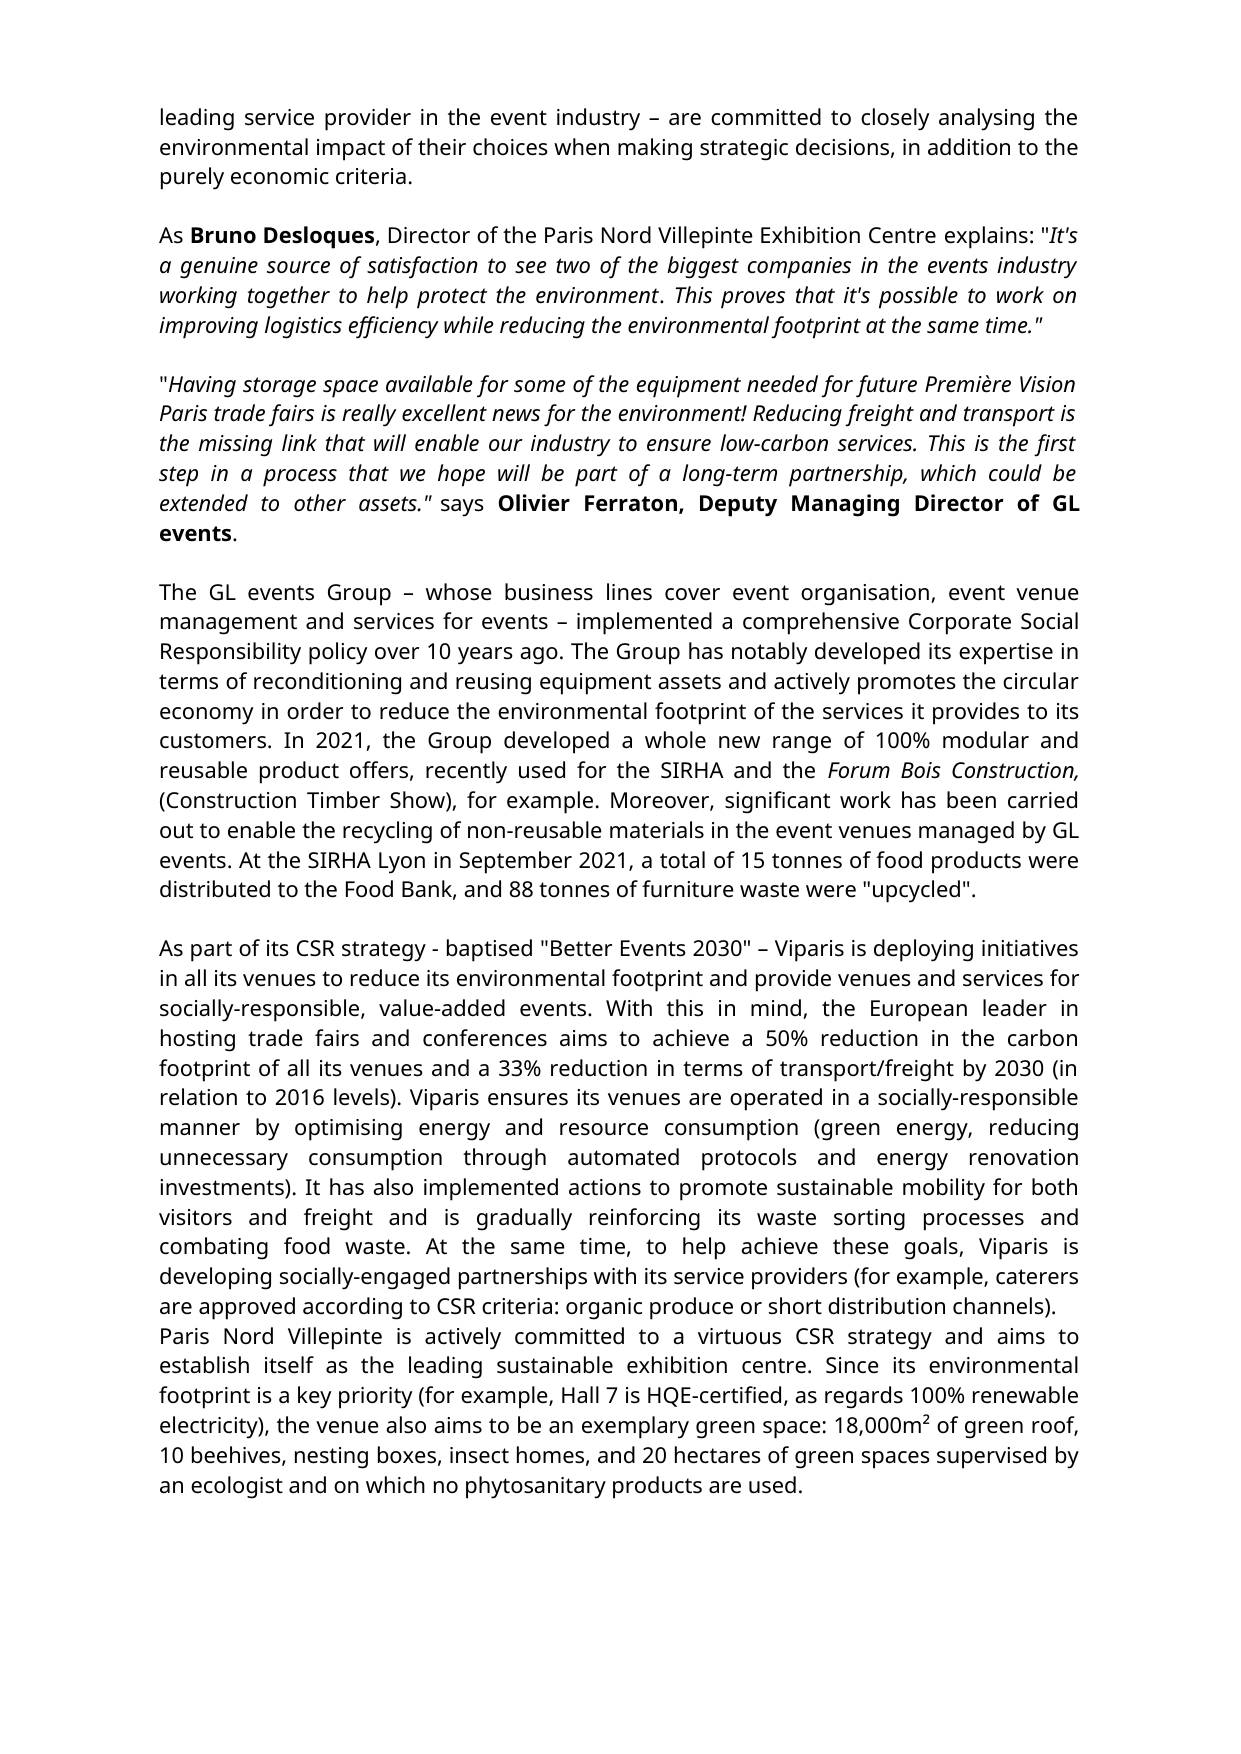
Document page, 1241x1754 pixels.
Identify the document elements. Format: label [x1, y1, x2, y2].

table_header [148, 102, 1092, 1529]
